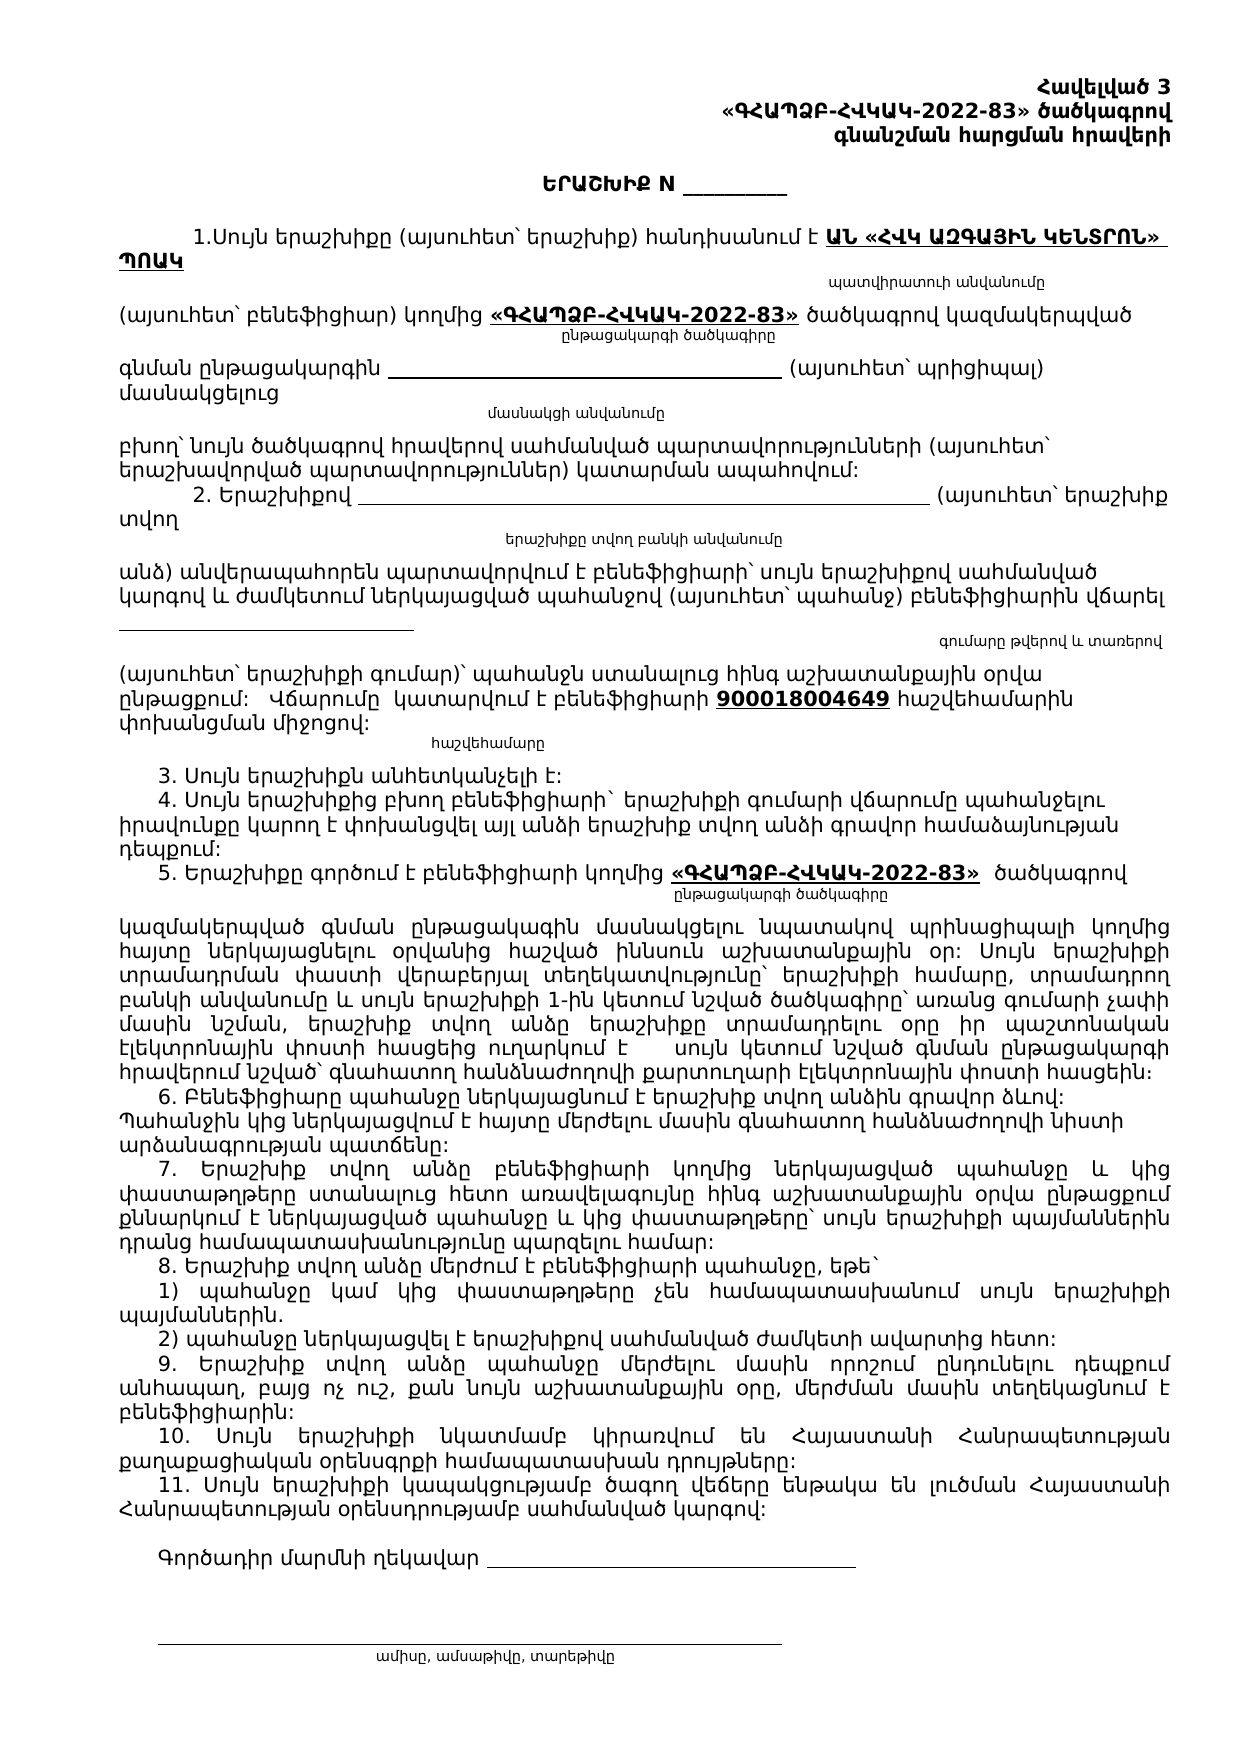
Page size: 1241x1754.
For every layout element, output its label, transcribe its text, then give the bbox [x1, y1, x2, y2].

text 9. Երաշխիք տվող անձը պահանջը մերժելու մասին որոշում ընդունելու դեպքում անհապաղ, բայց ոչ ուշ, քան նույն աշխատանքային օրը, մերժման մասին տեղեկացնում է բենեֆիցիարին: [118, 1352, 1171, 1424]
text Հավելված 3 [118, 75, 1171, 99]
text 8. Երաշխիք տվող անձը մերժում է բենեֆիցիարի պահանջը, եթե` [118, 1254, 1171, 1279]
text 1) պահանջը կամ կից փաստաթղթերը չեն համապատասխանում սույն երաշխիքի պայմաններին. [118, 1279, 1171, 1327]
text գնանշման հարցման հրավերի [118, 123, 1171, 148]
text «ԳՀԱՊՁԲ-ՀՎԿԱԿ-2022-83» ծածկագրով [118, 99, 1171, 123]
text 4. Սույն երաշխիքից բխող բենեֆիցիարի` երաշխիքի գումարի վճարումը պահանջելու իրավունքը կարող է փոխանցվել այլ անձի երաշխիք տվող անձի գրավոր համաձայնության դեպքում: [118, 788, 1171, 861]
text երաշխիքը տվող բանկի անվանումը [118, 531, 1171, 560]
text ամիսը, ամսաթիվը, տարեթիվը [118, 1647, 1171, 1677]
text 6. Բենեֆիցիարը պահանջը ներկայացնում է երաշխիք տվող անձին գրավոր ձևով: Պահանջին կից ներկայացվում է հայտը մերժելու մասին գնահատող հանձնաժողովի նիստի արձանագրության պատճենը: [118, 1085, 1171, 1157]
list կազմակերպված գնման ընթացակագին մասնակցելու նպատակով պրինացիպալի կողմից հայտը ներկայացնելու օրվանից հաշված իննսուն աշխատանքային օր: Սույն երաշխիքի տրամադրման փաստի վերաբերյալ տեղեկատվությունը՝ երաշխիքի համարը, տրամադրող բանկի անվանումը և սույն երաշխիքի 1-ին կետում նշված ծածկագիրը՝ առանց գումարի չափի մասին նշման, երաշխիք տվող անձը երաշխիքը տրամադրելու օրը իր պաշտոնական էլեկտրոնային փոստի հասցեից ուղարկում է սույն կետում նշված գնման ընթացակարգի հրավերում նշված՝ գնահատող հանձնաժողովի քարտուղարի էլեկտրոնային փոստի հասցեին։ [118, 915, 1171, 1085]
text պատվիրատուի անվանումը [708, 274, 1171, 303]
text անձ) անվերապահորեն պարտավորվում է բենեֆիցիարի՝ սույն երաշխիքով սահմանված կարգով և ժամկետում ներկայացված պահանջով (այսուհետ՝ պահանջ) բենեֆիցիարին վճարել [118, 560, 1171, 633]
text մասնակցի անվանումը [413, 405, 1171, 434]
text 2. Երաշխիքով (այսուհետ՝ երաշխիք տվող [118, 483, 1171, 531]
text գնման ընթացակարգին (այսուհետ՝ պրիցիպալ) մասնակցելուց [118, 356, 1171, 405]
text 5. Երաշխիքը գործում է բենեֆիցիարի կողմից «ԳՀԱՊՁԲ-ՀՎԿԱԿ-2022-83» ծածկագրով [118, 861, 1171, 886]
text (այսուհետ՝ երաշխիքի գումար)՝ պահանջն ստանալուց հինգ աշխատանքային օրվա ընթացքում: Վճարումը կատարվում է բենեֆիցիարի 900018004649 հաշվեհամարին փոխանցման միջոցով: [118, 662, 1171, 735]
text 7. Երաշխիք տվող անձը բենեֆիցիարի կողմից ներկայացված պահանջը և կից փաստաթղթերը ստանալուց հետո առավելագույնը հինգ աշխատանքային օրվա ընթացքում քննարկում է ներկայացված պահանջը և կից փաստաթղթերը՝ սույն երաշխիքի պայմաններին դրանց համապատասխանությունը պարզելու համար: [118, 1157, 1171, 1254]
text Գործադիր մարմնի ղեկավար [118, 1546, 1171, 1570]
text գումարը թվերով և տառերով [856, 633, 1171, 662]
text 10. Սույն երաշխիքի նկատմամբ կիրառվում են Հայաստանի Հանրապետության քաղաքացիական օրենսգրքի համապատասխան դրույթները: [118, 1424, 1171, 1473]
text 3. Սույն երաշխիքն անհետկանչելի է: [118, 764, 1171, 788]
text ընթացակարգի ծածկագիրը [118, 886, 1171, 915]
text բխող՝ նույն ծածկագրով հրավերով սահմանված պարտավորությունների (այսուհետ՝ երաշխավորված պարտավորություններ) կատարման ապահովում: [118, 434, 1171, 483]
text (այսուհետ՝ բենեֆիցիար) կողմից «ԳՀԱՊՁԲ-ՀՎԿԱԿ-2022-83» ծածկագրով կազմակերպված ընթացակարգի ծածկագիրը [118, 303, 1171, 356]
text հաշվեհամարը [118, 735, 1171, 764]
text 1.Սույն երաշխիքը (այսուհետ՝ երաշխիք) հանդիսանում է ԱՆ «ՀՎԿ ԱԶԳԱՅԻՆ ԿԵՆՏՐՈՆ» ՊՈԱԿ [118, 225, 1171, 274]
text 2) պահանջը ներկայացվել է երաշխիքով սահմանված ժամկետի ավարտից հետո: [118, 1327, 1171, 1352]
text ԵՐԱՇԽԻՔ N __________ [118, 172, 1171, 196]
text 11. Սույն երաշխիքի կապակցությամբ ծագող վեճերը ենթակա են լուծման Հայաստանի Հանրապետության օրենսդրությամբ սահմանված կարգով: [118, 1473, 1171, 1522]
